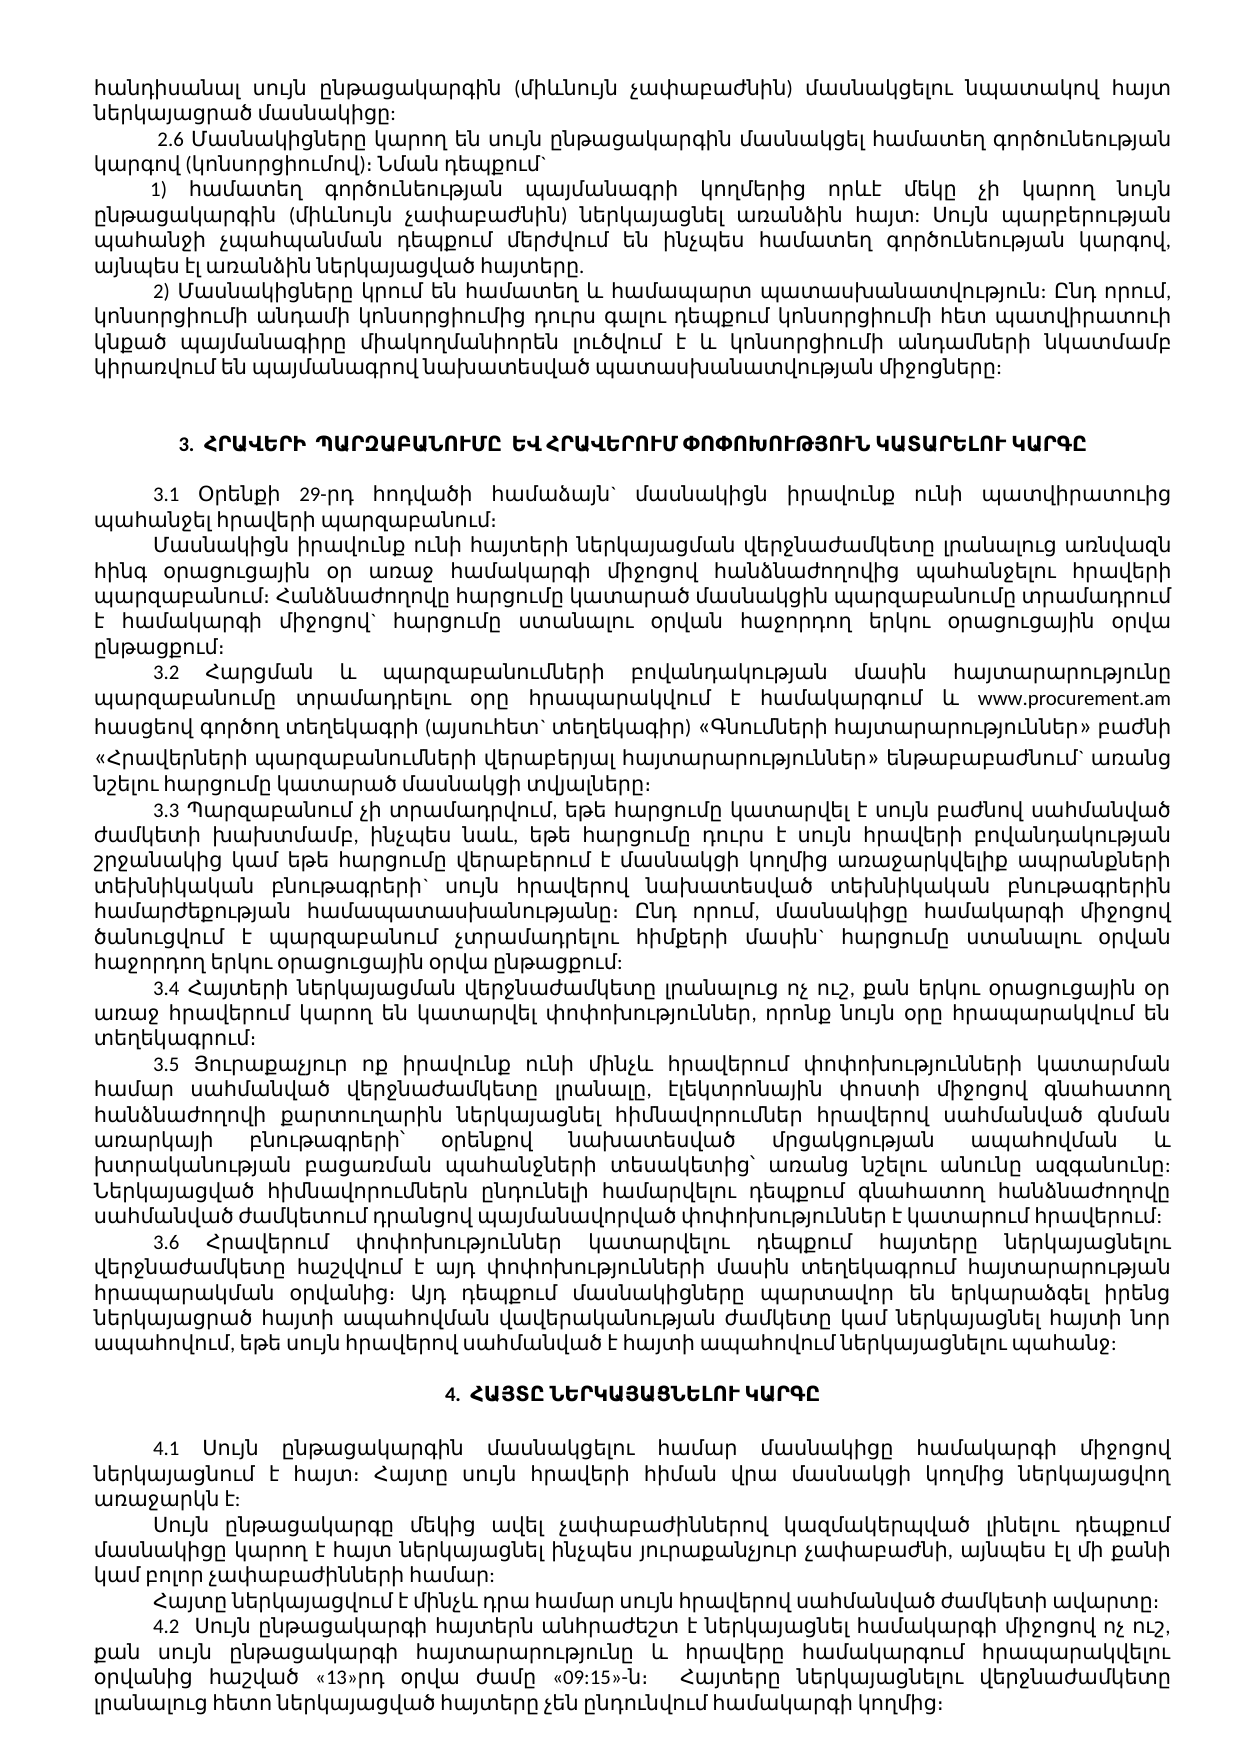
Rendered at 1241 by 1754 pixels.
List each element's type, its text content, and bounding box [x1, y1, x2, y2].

text Սույն ընթացակարգը մեկից ավել չափաբաժիններով կազմակերպված լինելու դեպքում մասնակիցը կարող է հայտ ներկայացնել ինչպես յուրաքանչյուր չափաբաժնի, այնպես էլ մի քանի կամ բոլոր չափաբաժինների համար: [94, 1512, 1171, 1588]
text Հայտը ներկայացվում է մինչև դրա համար սույն հրավերով սահմանված ժամկետի ավարտը։ [94, 1588, 1171, 1613]
text 3.6 Հրավերում փոփոխություններ կատարվելու դեպքում հայտերը ներկայացնելու վերջնաժամկետը հաշվվում է այդ փոփոխությունների մասին տեղեկագրում հայտարարության հրապարակման օրվանից։ Այդ դեպքում մասնակիցները պարտավոր են երկարաձգել իրենց ներկայացրած հայտի ապահովման վավերականության ժամկետը կամ ներկայացնել հայտի նոր ապահովում, եթե սույն հրավերով սահմանված է հայտի ապահովում ներկայացնելու պահանջ: [94, 1229, 1171, 1356]
text 4. ՀԱՅՏԸ ՆԵՐԿԱՅԱՑՆԵԼՈՒ ԿԱՐԳԸ [94, 1381, 1171, 1407]
text 3. ՀՐԱՎԵՐԻ ՊԱՐԶԱԲԱՆՈՒՄԸ ԵՎ ՀՐԱՎԵՐՈՒՄ ՓՈՓՈԽՈՒԹՅՈՒՆ ԿԱՏԱՐԵԼՈՒ ԿԱՐԳԸ [94, 431, 1171, 456]
text 3.2 Հարցման և պարզաբանումների բովանդակության մասին հայտարարությունը պարզաբանումը տրամադրելու օրը հրապարակվում է համակարգում և www.procurement.am հասցեով գործող տեղեկագրի (այսուհետ` տեղեկագիր) «Գնումների հայտարարություններ» բաժնի «Հրավերների պարզաբանումների վերաբերյալ հայտարարություններ» ենթաբաբաժնում` առանց նշելու հարցումը կատարած մասնակցի տվյալները։ [94, 659, 1171, 797]
text 3.3 Պարզաբանում չի տրամադրվում, եթե հարցումը կատարվել է սույն բաժնով սահմանված ժամկետի խախտմամբ, ինչպես նաև, եթե հարցումը դուրս է սույն հրավերի բովանդակության շրջանակից կամ եթե հարցումը վերաբերում է մասնակցի կողմից առաջարկվելիք ապրանքների տեխնիկական բնութագրերի` սույն հրավերով նախատեսված տեխնիկական բնութագրերին համարժեքության համապատասխանությանը։ Ընդ որում, մասնակիցը համակարգի միջոցով ծանուցվում է պարզաբանում չտրամադրելու հիմքերի մասին` հարցումը ստանալու օրվան հաջորդող երկու օրացուցային օրվա ընթացքում: [94, 797, 1171, 975]
text 3.1 Օրենքի 29-րդ հոդվածի համաձայն` մասնակիցն իրավունք ունի պատվիրատուից պահանջել հրավերի պարզաբանում։ [94, 482, 1171, 532]
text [94, 75, 1171, 126]
text Մասնակիցն իրավունք ունի հայտերի ներկայացման վերջնաժամկետը լրանալուց առնվազն հինգ օրացուցային օր առաջ համակարգի միջոցով հանձնաժողովից պահանջելու հրավերի պարզաբանում։ Հանձնաժողովը հարցումը կատարած մասնակցին պարզաբանումը տրամադրում է համակարգի միջոցով` հարցումը ստանալու օրվան հաջորդող երկու օրացուցային օրվա ընթացքում։ [94, 532, 1171, 659]
text 3.5 Յուրաքաչյուր ոք իրավունք ունի մինչև հրավերում փոփոխությունների կատարման համար սահմանված վերջնաժամկետը լրանալը, էլեկտրոնային փոստի միջոցով գնահատող հանձնաժողովի քարտուղարին ներկայացնել հիմնավորումներ հրավերով սահմանված գնման առարկայի բնութագրերի՝ օրենքով նախատեսված մրցակցության ապահովման և խտրականության բացառման պահանջների տեսակետից՝ առանց նշելու անունը ազգանունը: Ներկայացված հիմնավորումներն ընդունելի համարվելու դեպքում գնահատող հանձնաժողովը սահմանված ժամկետում դրանցով պայմանավորված փոփոխություններ է կատարում հրավերում: [94, 1051, 1171, 1229]
text 2.6 Մասնակիցները կարող են սույն ընթացակարգին մասնակցել համատեղ գործունեության կարգով (կոնսորցիումով)։ Նման դեպքում` [94, 126, 1171, 177]
text 1) համատեղ գործունեության պայմանագրի կողմերից որևէ մեկը չի կարող նույն ընթացակարգին (միևնույն չափաբաժնին) ներկայացնել առանձին հայտ: Սույն պարբերության պահանջի չպահպանման դեպքում մերժվում են ինչպես համատեղ գործունեության կարգով, այնպես էլ առանձին ներկայացված հայտերը. [94, 177, 1171, 278]
text 2) Մասնակիցները կրում են համատեղ և համապարտ պատասխանատվություն: Ընդ որում, կոնսորցիումի անդամի կոնսորցիումից դուրս գալու դեպքում կոնսորցիումի հետ պատվիրատուի կնքած պայմանագիրը միակողմանիորեն լուծվում է և կոնսորցիումի անդամների նկատմամբ կիրառվում են պայմանագրով նախատեսված պատասխանատվության միջոցները: [94, 278, 1171, 380]
text 4.1 Սույն ընթացակարգին մասնակցելու համար մասնակիցը համակարգի միջոցով ներկայացնում է հայտ։ Հայտը սույն հրավերի հիման վրա մասնակցի կողմից ներկայացվող առաջարկն է: [94, 1436, 1171, 1512]
text 3.4 Հայտերի ներկայացման վերջնաժամկետը լրանալուց ոչ ուշ, քան երկու օրացուցային օր առաջ հրավերում կարող են կատարվել փոփոխություններ, որոնք նույն օրը հրապարակվում են տեղեկագրում։ [94, 975, 1171, 1051]
text 4.2 Սույն ընթացակարգի հայտերն անհրաժեշտ է ներկայացնել համակարգի միջոցով ոչ ուշ, քան սույն ընթացակարգի հայտարարությունը և հրավերը համակարգում հրապարակվելու օրվանից հաշված «13»րդ օրվա ժամը «09:15»-ն։ Հայտերը ներկայացնելու վերջնաժամկետը լրանալուց հետո ներկայացված հայտերը չեն ընդունվում համակարգի կողմից։ [94, 1613, 1171, 1715]
